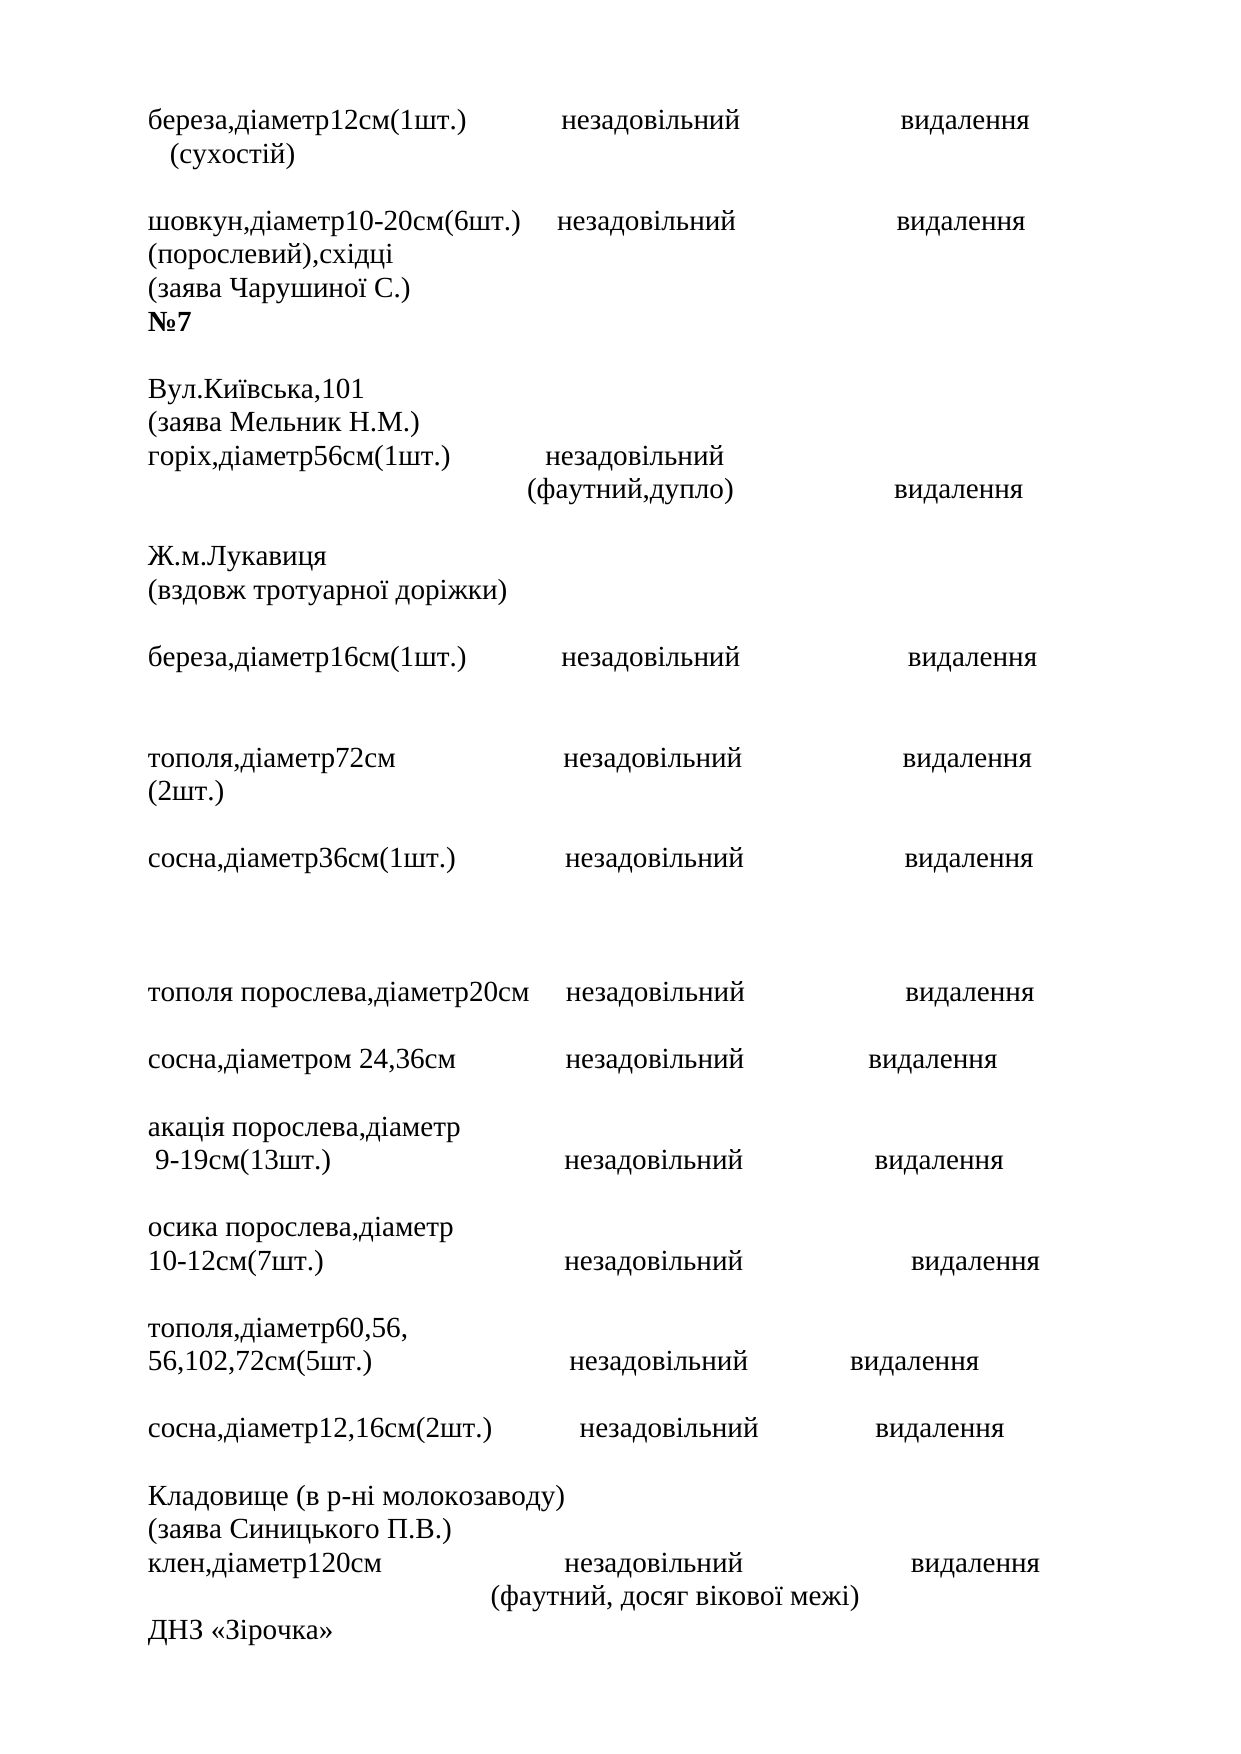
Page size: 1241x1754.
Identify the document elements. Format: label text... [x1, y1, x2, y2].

text береза,діаметр12см(1шт.) незадовільний видалення [148, 102, 1152, 136]
text сосна,діаметр12,16см(2шт.) незадовільний видалення [148, 1411, 1152, 1444]
text Кладовище (в р-ні молокозаводу) [148, 1478, 1152, 1511]
text клен,діаметр120см незадовільний видалення [148, 1545, 1152, 1578]
text сосна,діаметр36см(1шт.) незадовільний видалення [148, 840, 1152, 874]
text ДНЗ «Зірочка» [148, 1612, 1152, 1645]
text тополя порослева,діаметр20см незадовільний видалення [148, 974, 1152, 1008]
text тополя,діаметр72см незадовільний видалення [148, 740, 1152, 773]
text 56,102,72см(5шт.) незадовільний видалення [148, 1343, 1152, 1377]
text (фаутний,дупло) видалення [148, 471, 1152, 505]
text Ж.м.Лукавиця [148, 538, 1152, 572]
text (порослевий),східці [148, 237, 1152, 270]
text (заява Синицького П.В.) [148, 1511, 1152, 1545]
text (заява Мельник Н.М.) [148, 404, 1152, 438]
text Вул.Київська,101 [148, 371, 1152, 404]
text (2шт.) [148, 773, 1152, 807]
text (вздовж тротуарної доріжки) [148, 572, 1152, 606]
text (заява Чарушиної С.) [148, 270, 1152, 304]
text (фаутний, досяг вікової межі) [148, 1578, 1152, 1612]
text акація порослева,діаметр [148, 1109, 1152, 1142]
text береза,діаметр16см(1шт.) незадовільний видалення [148, 639, 1152, 673]
text №7 [148, 304, 1152, 337]
text шовкун,діаметр10-20см(6шт.) незадовільний видалення [148, 203, 1152, 237]
text горіх,діаметр56см(1шт.) незадовільний [148, 438, 1152, 471]
text 9-19см(13шт.) незадовільний видалення [148, 1142, 1152, 1176]
text (сухостій) [148, 136, 1152, 169]
text 10-12см(7шт.) незадовільний видалення [148, 1243, 1152, 1276]
text осика порослева,діаметр [148, 1209, 1152, 1243]
text тополя,діаметр60,56, [148, 1310, 1152, 1343]
text сосна,діаметром 24,36см незадовільний видалення [148, 1042, 1152, 1075]
